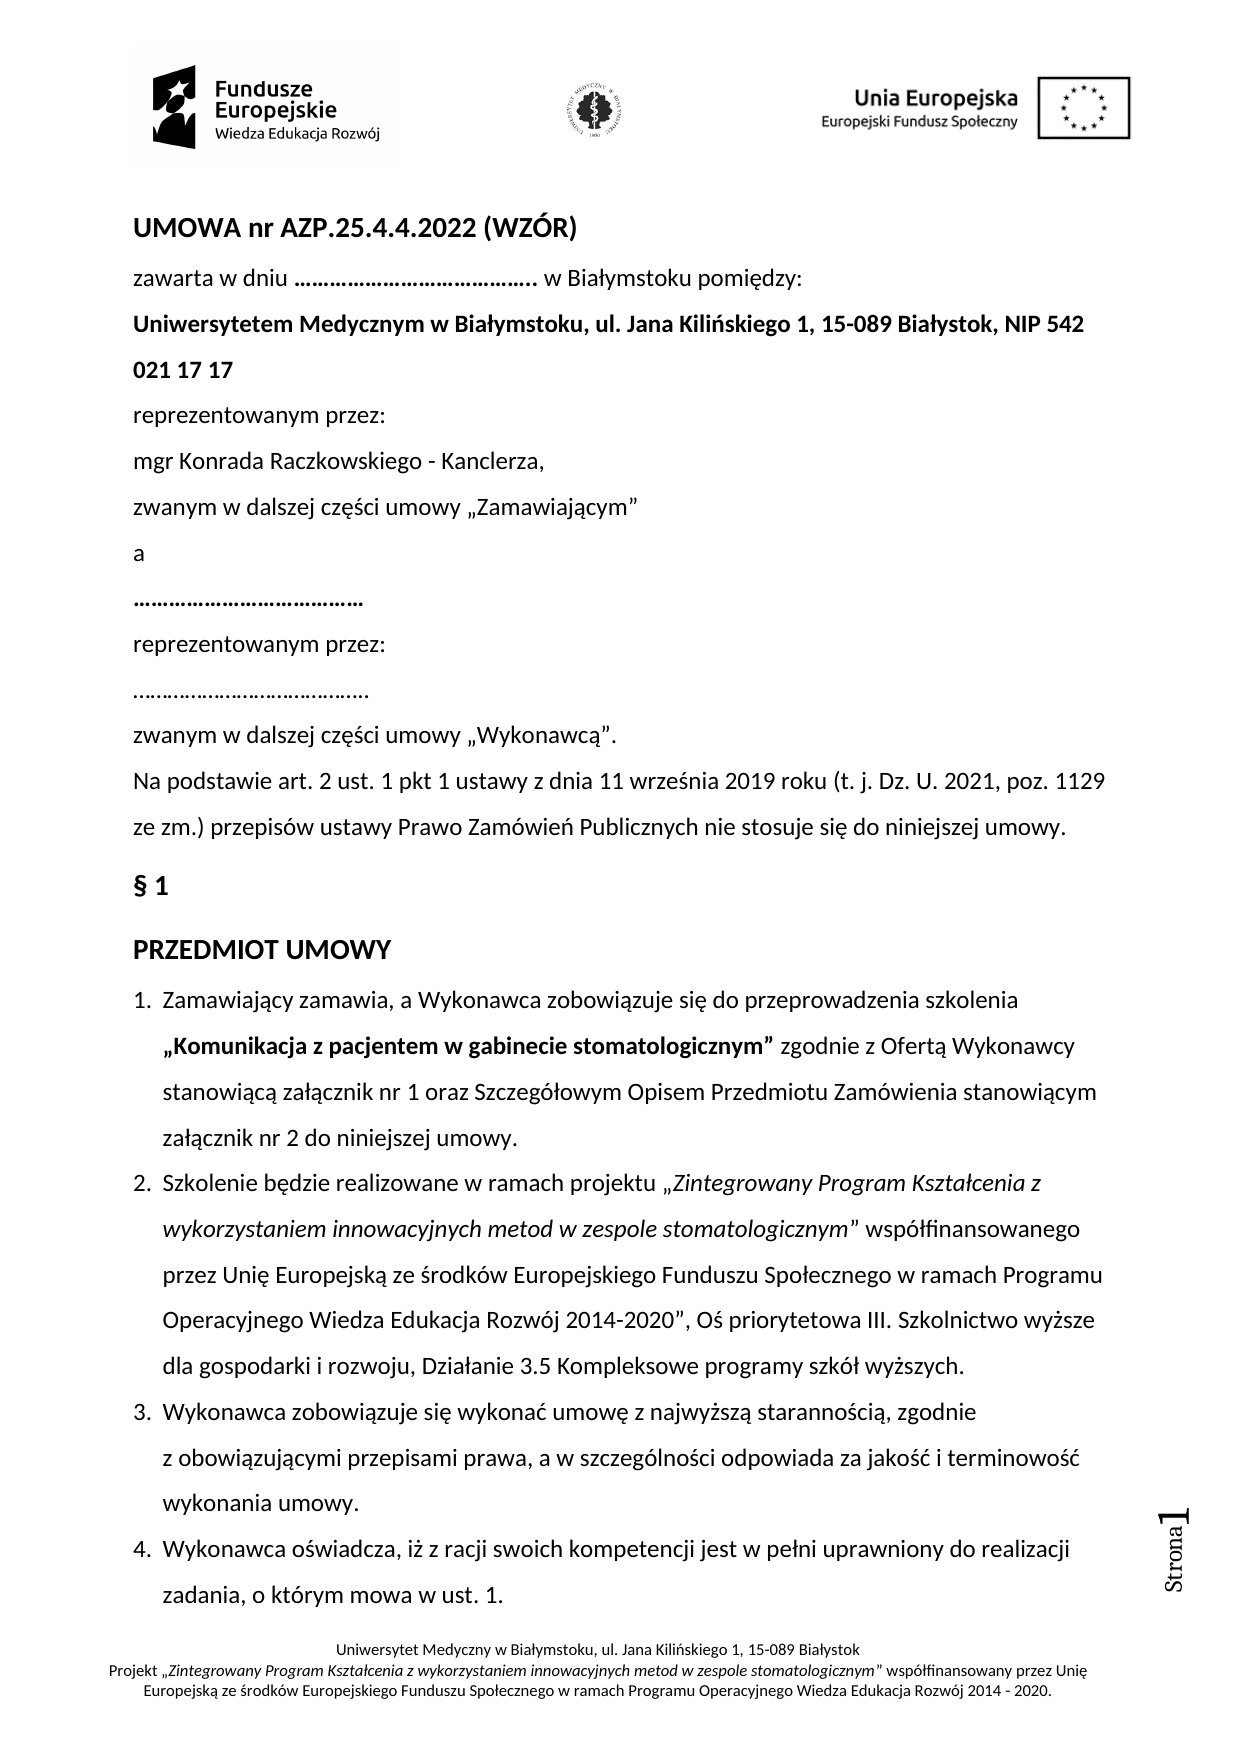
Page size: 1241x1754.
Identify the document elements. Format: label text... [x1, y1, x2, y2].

list Zamawiający zamawia, a Wykonawca zobowiązuje się do przeprowadzenia szkolenia „Komunikacja z pacjentem w gabinecie stomatologicznym” zgodnie z Ofertą Wykonawcy stanowiącą załącznik nr 1 oraz Szczegółowym Opisem Przedmiotu Zamówienia stanowiącym załącznik nr 2 do niniejszej umowy. [133, 984, 1107, 1152]
picture [132, 44, 400, 170]
subtitle a [133, 537, 1107, 567]
list Szkolenie będzie realizowane w ramach projektu „Zintegrowany Program Kształcenia z wykorzystaniem innowacyjnych metod w zespole stomatologicznym” współfinansowanego przez Unię Europejską ze środków Europejskiego Funduszu Społecznego w ramach Programu Operacyjnego Wiedza Edukacja Rozwój 2014-2020”, Oś priorytetowa III. Szkolnictwo wyższe dla gospodarki i rozwoju, Działanie 3.5 Kompleksowe programy szkół wyższych. [133, 1167, 1107, 1381]
subtitle zwanym w dalszej części umowy „Wykonawcą”. [133, 719, 1107, 750]
subtitle § 1 [133, 867, 1107, 903]
subtitle reprezentowanym przez: [133, 399, 1107, 430]
text reprezentowanym przez: [133, 628, 1107, 659]
list Wykonawca oświadcza, iż z racji swoich kompetencji jest w pełni uprawniony do realizacji zadania, o którym mowa w ust. 1. [133, 1533, 1107, 1609]
subtitle mgr Konrada Raczkowskiego - Kanclerza, [133, 445, 1107, 476]
subtitle zwanym w dalszej części umowy „Zamawiającym” [133, 491, 1107, 521]
subtitle Na podstawie art. 2 ust. 1 pkt 1 ustawy z dnia 11 września 2019 roku (t. j. Dz. U. 2021, poz. 1129 ze zm.) przepisów ustawy Prawo Zamówień Publicznych nie stosuje się do niniejszej umowy. [133, 765, 1107, 842]
text ………………………………….. [133, 674, 1107, 704]
picture [802, 56, 1151, 160]
text ………………………………… [133, 582, 1107, 613]
picture [567, 83, 621, 137]
subtitle zawarta w dniu ………………………………….. w Białymstoku pomiędzy: [133, 262, 1107, 293]
subtitle Uniwersytetem Medycznym w Białymstoku, ul. Jana Kilińskiego 1, 15-089 Białystok, NIP 542 021 17 17 [133, 308, 1107, 384]
subtitle UMOWA nr AZP.25.4.4.2022 (WZÓR) [133, 209, 1107, 244]
subtitle PRZEDMIOT UMOWY [133, 931, 1107, 967]
list Wykonawca zobowiązuje się wykonać umowę z najwyższą starannością, zgodnie z obowiązującymi przepisami prawa, a w szczególności odpowiada za jakość i terminowość wykonania umowy. [133, 1396, 1107, 1518]
